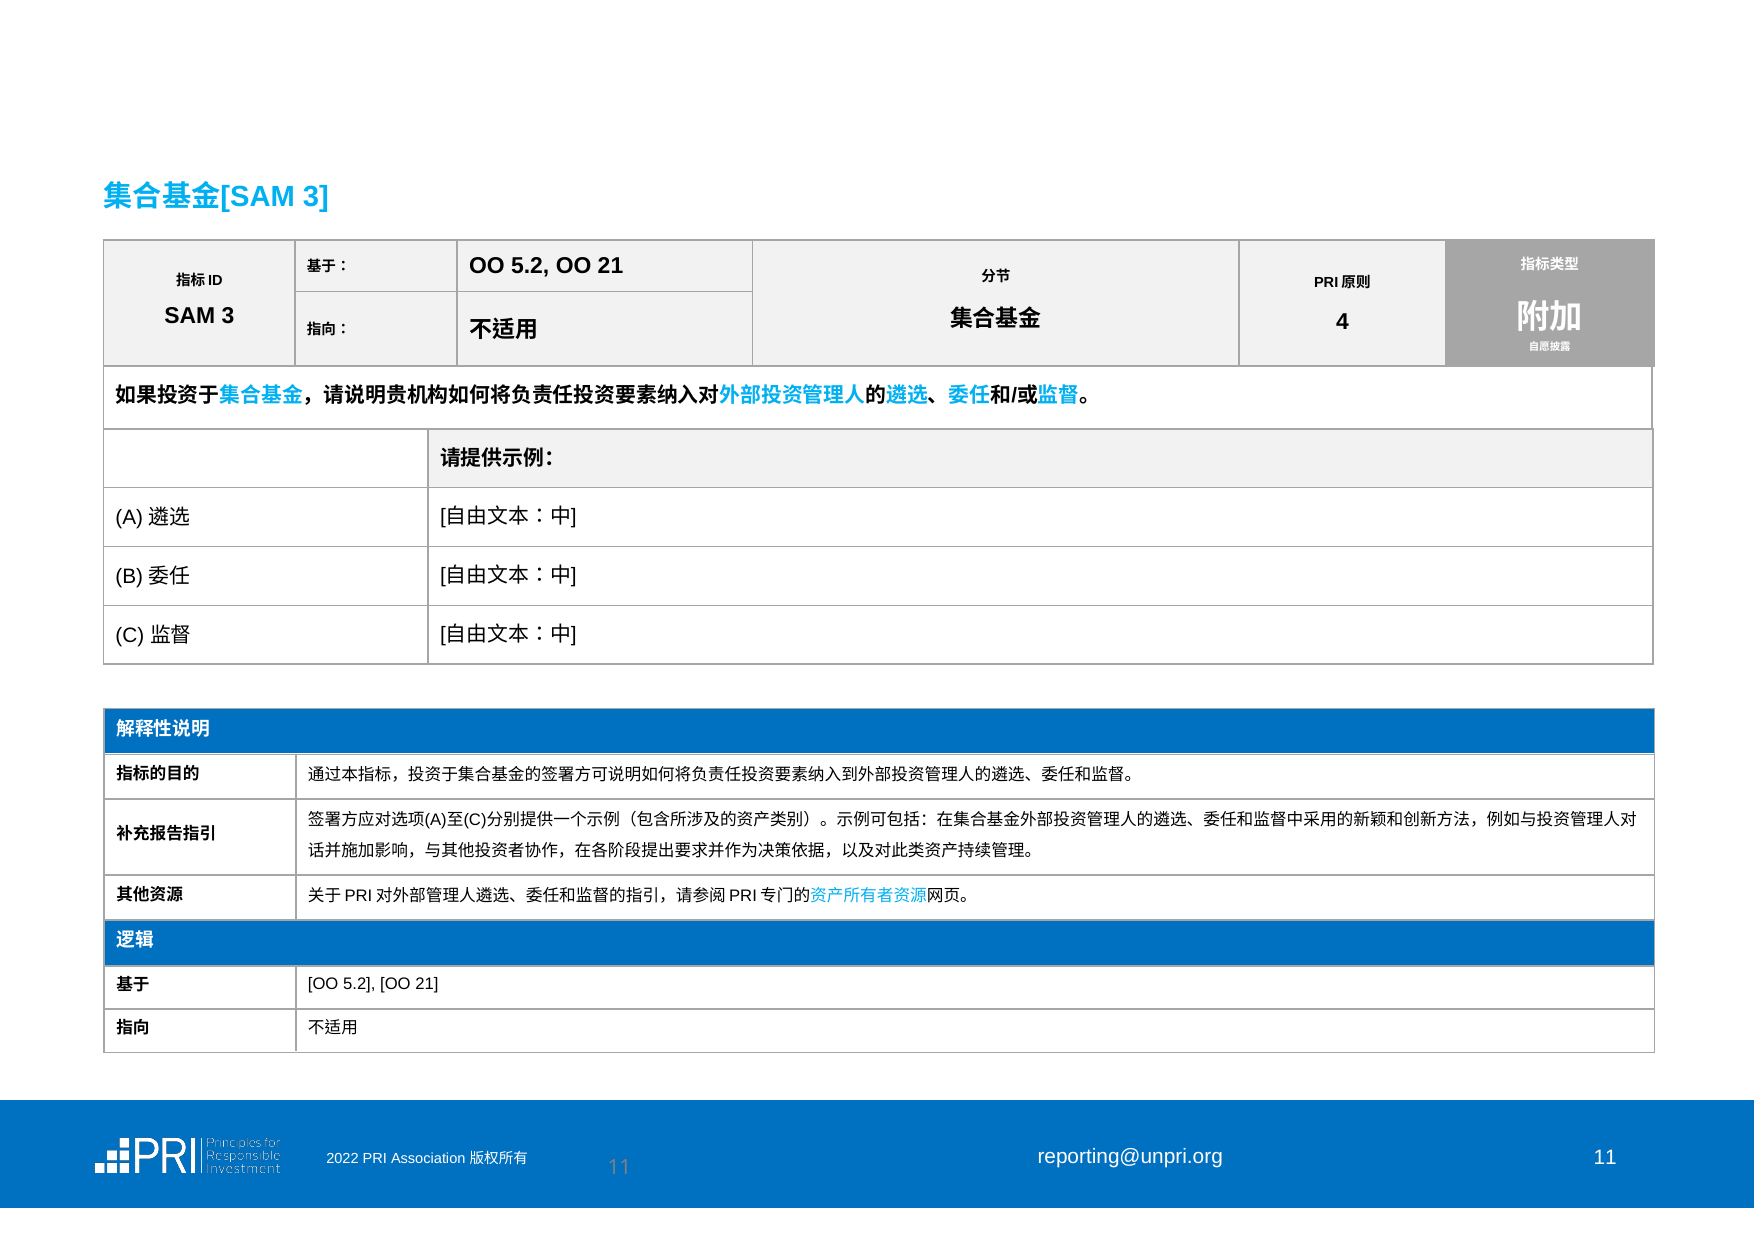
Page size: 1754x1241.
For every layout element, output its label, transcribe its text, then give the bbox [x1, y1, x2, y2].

table_header 分节 集合基金 [753, 241, 1238, 365]
table_cell 其他资源 [105, 876, 295, 919]
table_cell [自由文本：中] [429, 606, 1652, 663]
table_cell 请提供示例： [429, 430, 1652, 487]
table_cell [OO 5.2], [OO 21] [297, 967, 1654, 1008]
table_cell 不适用 [297, 1010, 1654, 1051]
table_cell 指向： [296, 292, 456, 365]
table_cell 基于 [105, 967, 295, 1008]
table_cell 关于PRI对外部管理人遴选、委任和监督的指引，请参阅PRI专门的资产所有者资源网页。 [297, 876, 1654, 919]
table_cell 通过本指标，投资于集合基金的签署方可说明如何将负责任投资要素纳入到外部投资管理人的遴选、委任和监督。 [297, 755, 1654, 798]
subtitle 集合基金[SAM 3] [103, 175, 1650, 215]
table_cell 逻辑 [105, 921, 1654, 965]
table_header 解释性说明 [105, 709, 1654, 753]
table_cell 不适用 [458, 292, 752, 365]
table_cell (B) 委任 [104, 547, 427, 604]
table_cell [自由文本：中] [429, 547, 1652, 604]
table_cell 签署方应对选项(A)至(C)分别提供一个示例（包含所涉及的资产类别）。示例可包括：在集合基金外部投资管理人的遴选、委任和监督中采用的新颖和创新方法，例如与投资管理人对话并施加影响，与其他投资者协作，在各阶段提出要求并作为决策依据，以及对此类资产持续管理。 [297, 800, 1654, 874]
table_header 基于： [296, 241, 456, 291]
table_cell 如果投资于集合基金，请说明贵机构如何将负责任投资要素纳入对外部投资管理人的遴选、委任和/或监督。 [104, 367, 1651, 428]
table_cell (C) 监督 [104, 606, 427, 663]
table_header 指标类型 附加 自愿披露 [1446, 241, 1653, 365]
table_header OO 5.2, OO 21 [458, 241, 752, 291]
table_cell (A) 遴选 [104, 488, 427, 546]
table_cell 补充报告指引 [105, 800, 295, 874]
table_cell 指标的目的 [105, 755, 295, 798]
table_cell [自由文本：中] [429, 488, 1652, 546]
table_header PRI原则 4 [1240, 241, 1445, 365]
picture [92, 1135, 282, 1176]
table_header 指标ID SAM 3 [104, 241, 294, 365]
table_cell 指向 [105, 1010, 295, 1051]
table_cell [104, 430, 427, 487]
